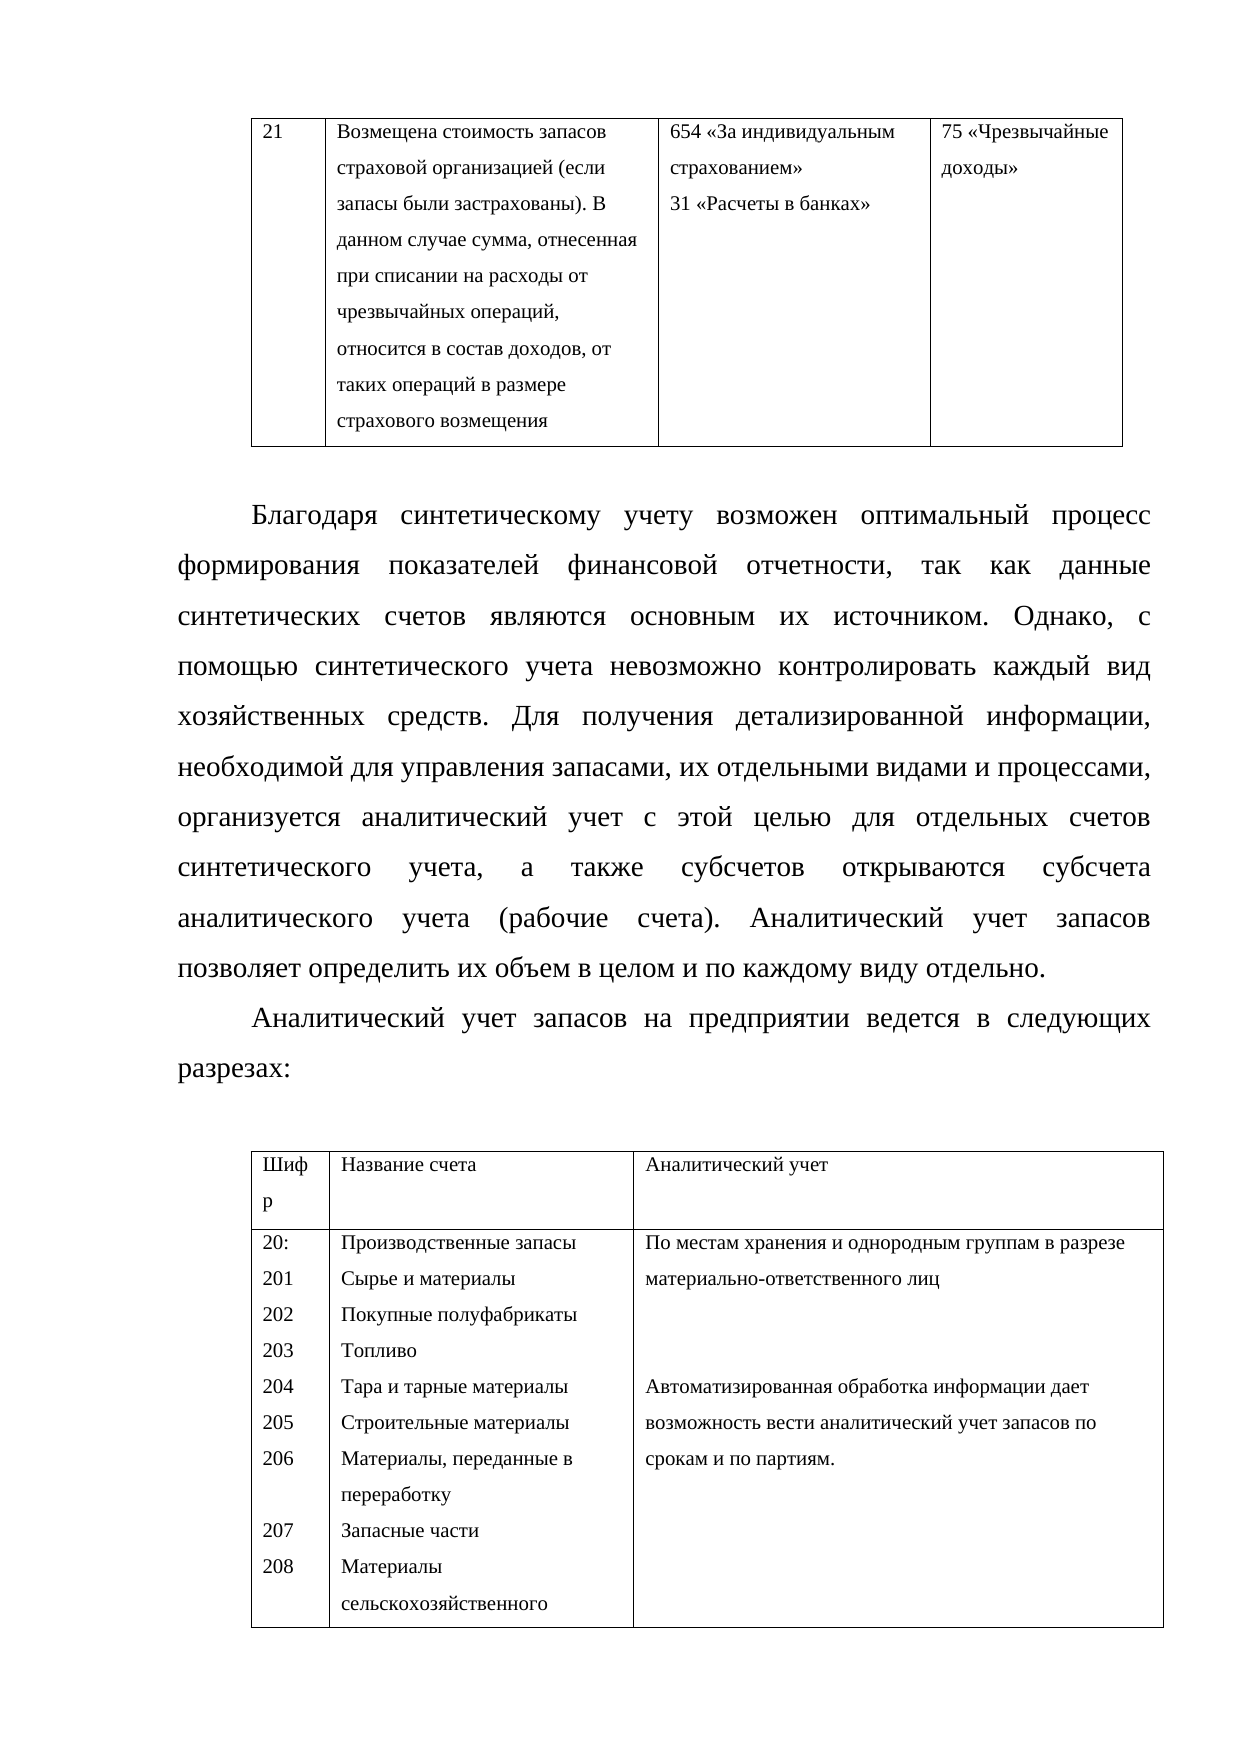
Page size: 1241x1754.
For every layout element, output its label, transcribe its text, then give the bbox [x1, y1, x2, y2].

table_cell 21 [252, 119, 325, 446]
table_header Название счета [330, 1152, 633, 1229]
table_cell Возмещена стоимость запасов страховой организацией (если запасы были застрахованы). В данном случае сумма, отнесенная при списании на расходы от чрезвычайных операций, относится в состав доходов, от таких операций в размере страхового возмещения [326, 119, 658, 446]
table_cell 654 «За индивидуальным страхованием» 31 «Расчеты в банках» [659, 119, 930, 446]
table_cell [634, 1230, 1163, 1627]
text Благодаря синтетическому учету возможен оптимальный процесс формирования показателей финансовой отчетности, так как данные синтетических счетов являются основным их источником. Однако, с помощью синтетического учета невозможно контролировать каждый вид хозяйственных средств. Для получения детализированной информации, необходимой для управления запасами, их отдельными видами и процессами, организуется аналитический учет с этой целью для отдельных счетов синтетического учета, а также субсчетов открываются субсчета аналитического учета (рабочие счета). Аналитический учет запасов позволяет определить их объем в целом и по каждому виду отдельно. [177, 497, 1152, 983]
table_header Шифр [252, 1152, 329, 1229]
table_cell 75 «Чрезвычайные доходы» [931, 119, 1122, 446]
text Аналитический учет запасов на предприятии ведется в следующих разрезах: [177, 1000, 1152, 1084]
table_header Аналитический учет [634, 1152, 1163, 1229]
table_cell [252, 1230, 329, 1627]
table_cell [330, 1230, 633, 1627]
